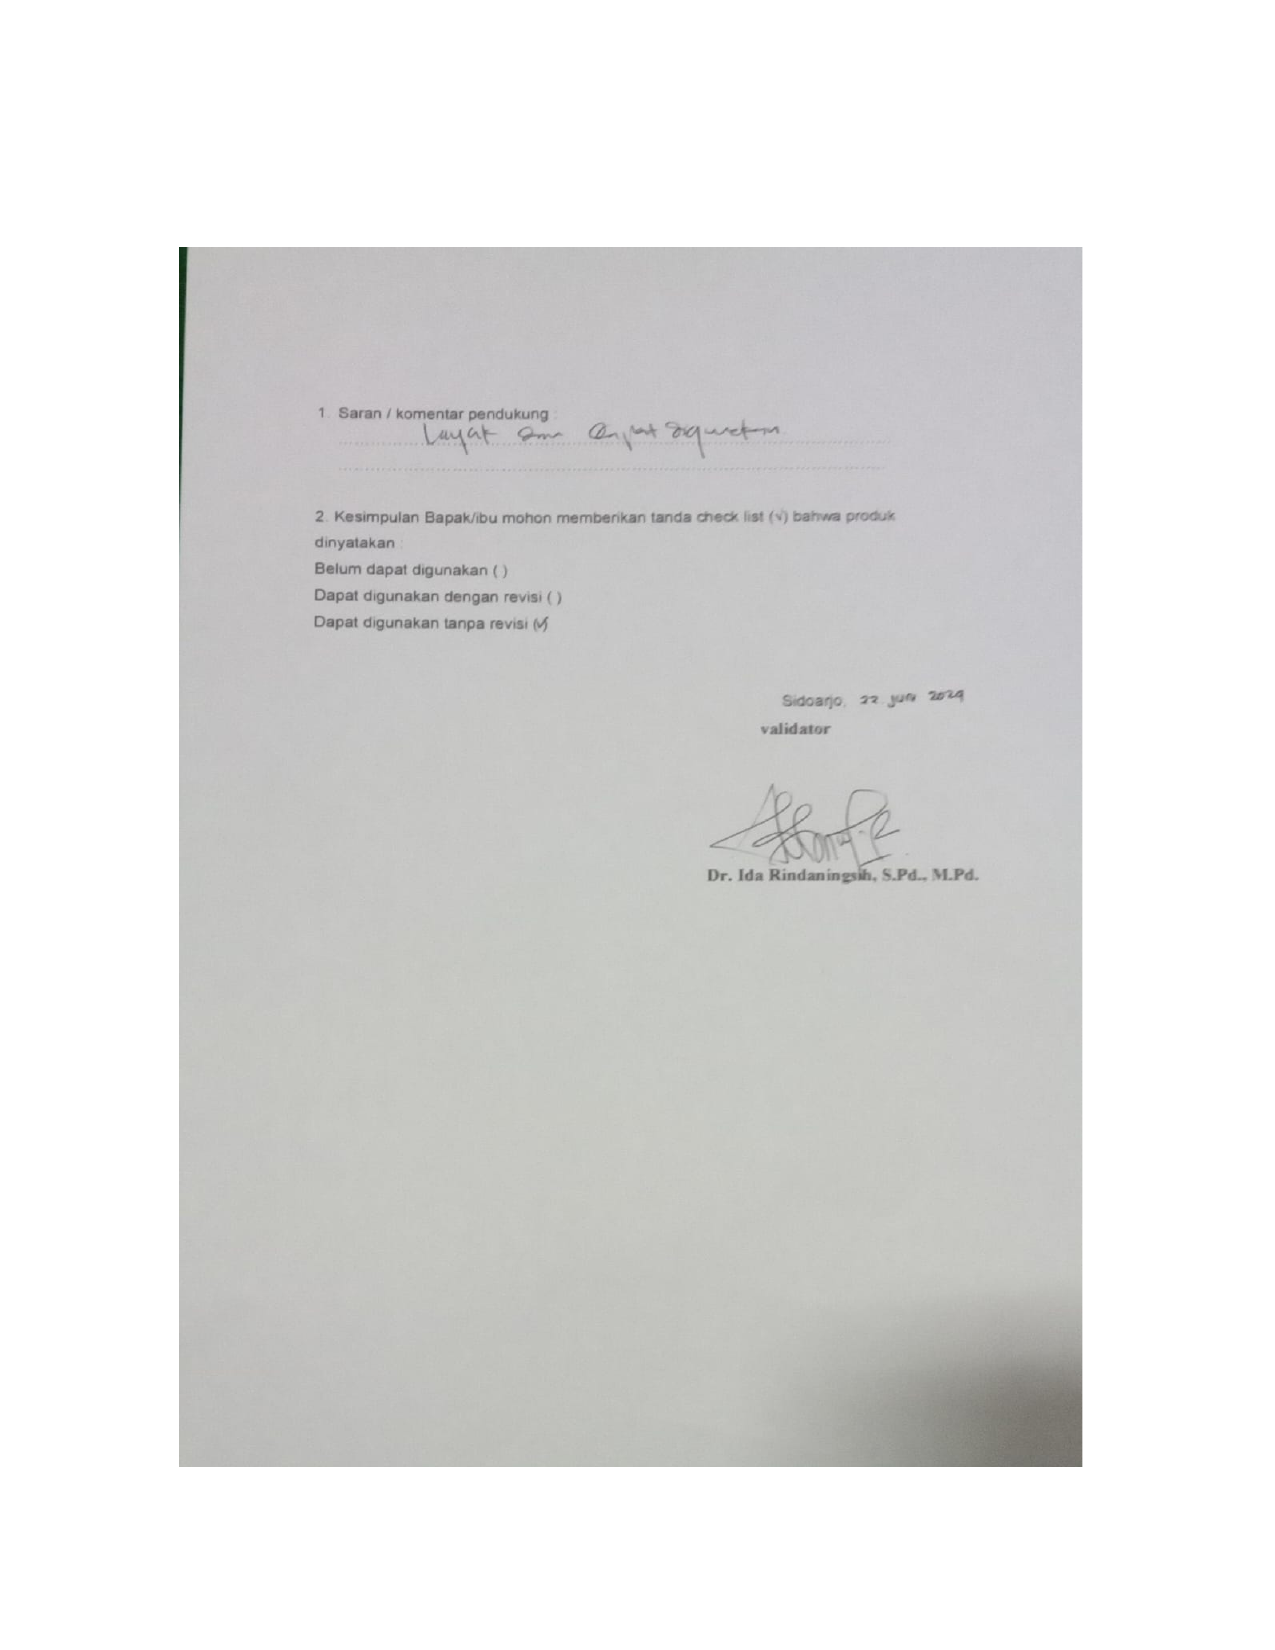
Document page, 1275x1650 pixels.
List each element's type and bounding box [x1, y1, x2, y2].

picture [179, 247, 1083, 1467]
